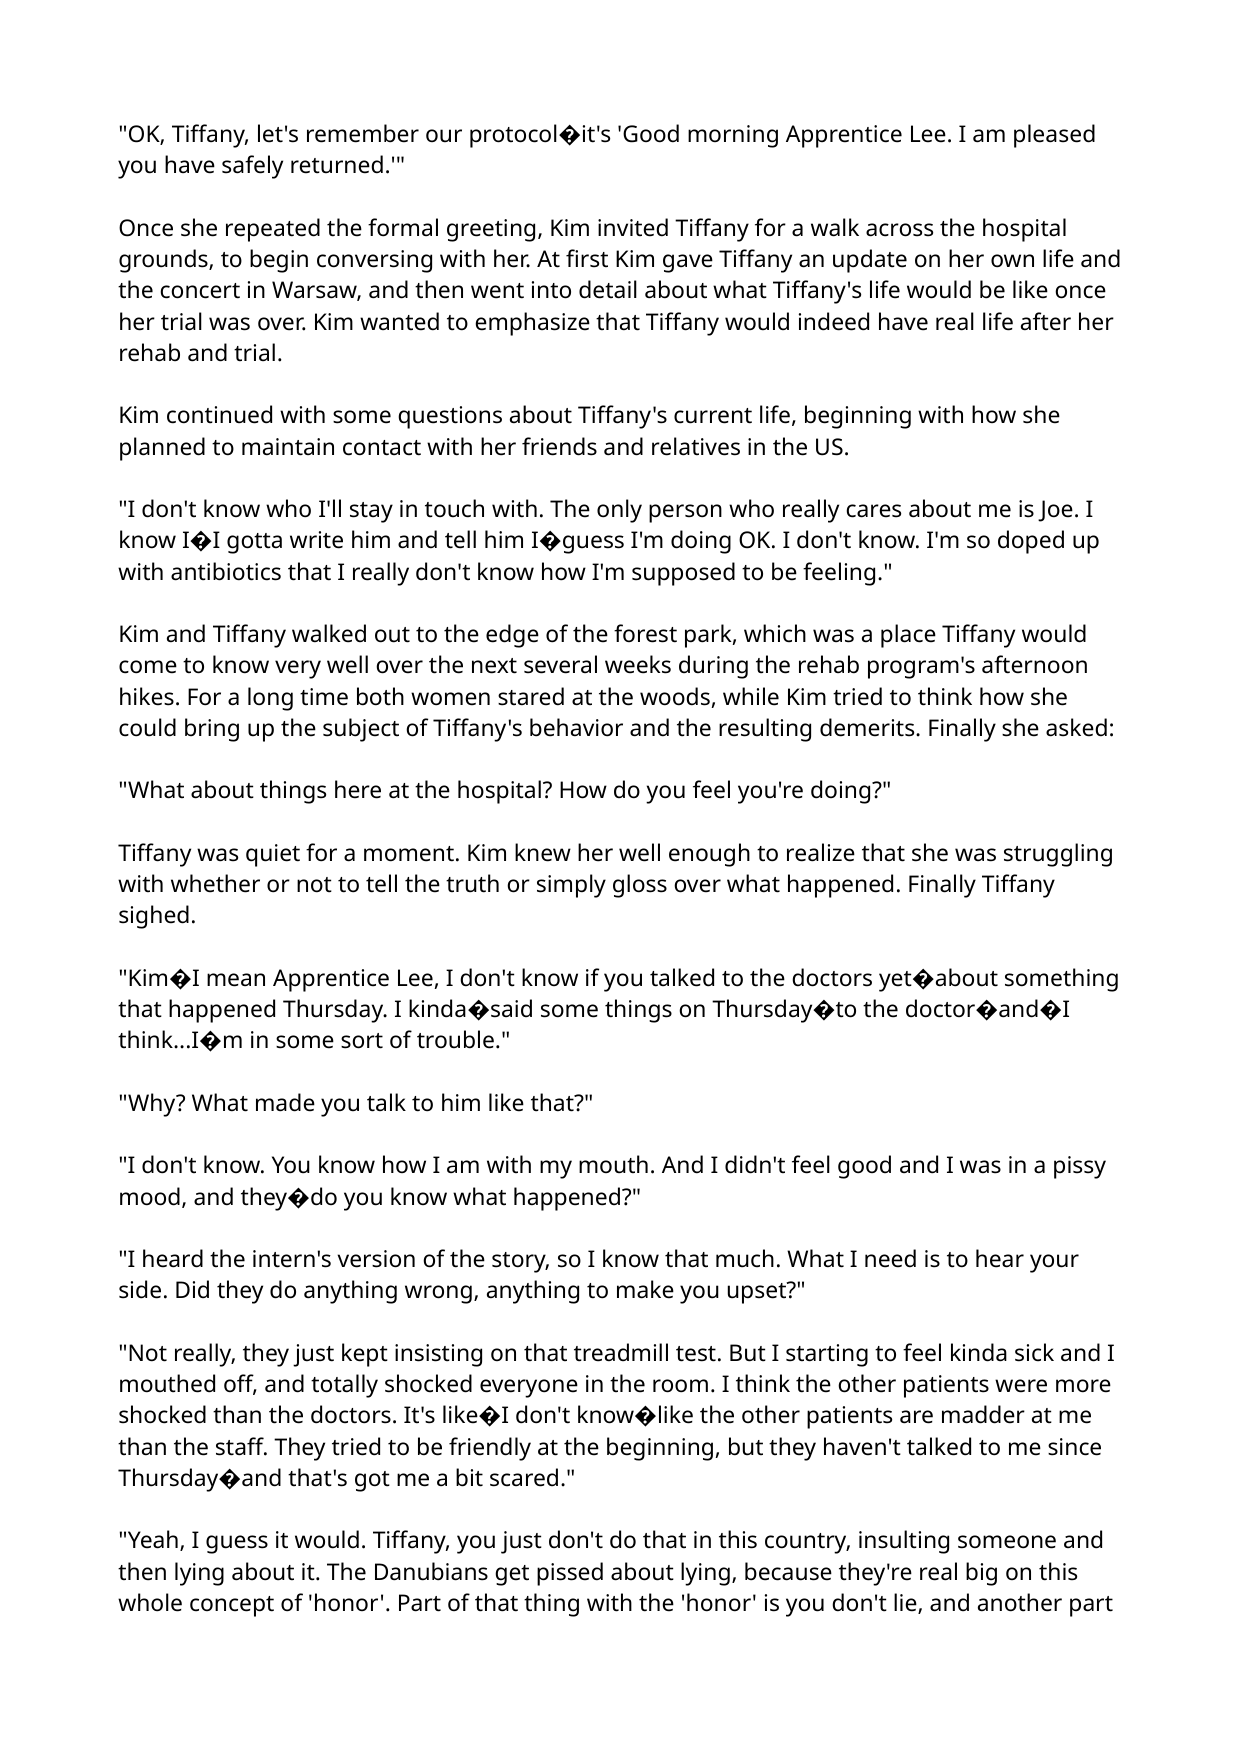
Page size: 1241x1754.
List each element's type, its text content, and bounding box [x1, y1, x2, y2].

text Kim continued with some questions about Tiffany's current life, beginning with how she planned to maintain contact with her friends and relatives in the US. [118, 399, 1122, 462]
text "What about things here at the hospital? How do you feel you're doing?" [118, 774, 1122, 806]
text "Kim�I mean Apprentice Lee, I don't know if you talked to the doctors yet�about something that happened Thursday. I kinda�said some things on Thursday�to the doctor�and�I think...I�m in some sort of trouble." [118, 962, 1122, 1056]
text "OK, Tiffany, let's remember our protocol�it's 'Good morning Apprentice Lee. I am pleased you have safely returned.'" [118, 118, 1122, 181]
text "Not really, they just kept insisting on that treadmill test. But I starting to feel kinda sick and I mouthed off, and totally shocked everyone in the room. I think the other patients were more shocked than the doctors. It's like�I don't know�like the other patients are madder at me than the staff. They tried to be friendly at the beginning, but they haven't talked to me since Thursday�and that's got me a bit scared." [118, 1337, 1122, 1493]
text Kim and Tiffany walked out to the edge of the forest park, which was a place Tiffany would come to know very well over the next several weeks during the rehab program's afternoon hikes. For a long time both women stared at the woods, while Kim tried to think how she could bring up the subject of Tiffany's behavior and the resulting demerits. Finally she asked: [118, 618, 1122, 743]
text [118, 1524, 1122, 1618]
text "Why? What made you talk to him like that?" [118, 1087, 1122, 1118]
text "I heard the intern's version of the story, so I know that much. What I need is to hear your side. Did they do anything wrong, anything to make you upset?" [118, 1243, 1122, 1306]
text Tiffany was quiet for a moment. Kim knew her well enough to realize that she was struggling with whether or not to tell the truth or simply gloss over what happened. Finally Tiffany sighed. [118, 837, 1122, 931]
text "I don't know who I'll stay in touch with. The only person who really cares about me is Joe. I know I�I gotta write him and tell him I�guess I'm doing OK. I don't know. I'm so doped up with antibiotics that I really don't know how I'm supposed to be feeling." [118, 493, 1122, 587]
text "I don't know. You know how I am with my mouth. And I didn't feel good and I was in a pissy mood, and they�do you know what happened?" [118, 1149, 1122, 1212]
text Once she repeated the formal greeting, Kim invited Tiffany for a walk across the hospital grounds, to begin conversing with her. At first Kim gave Tiffany an update on her own life and the concert in Warsaw, and then went into detail about what Tiffany's life would be like once her trial was over. Kim wanted to emphasize that Tiffany would indeed have real life after her rehab and trial. [118, 212, 1122, 368]
